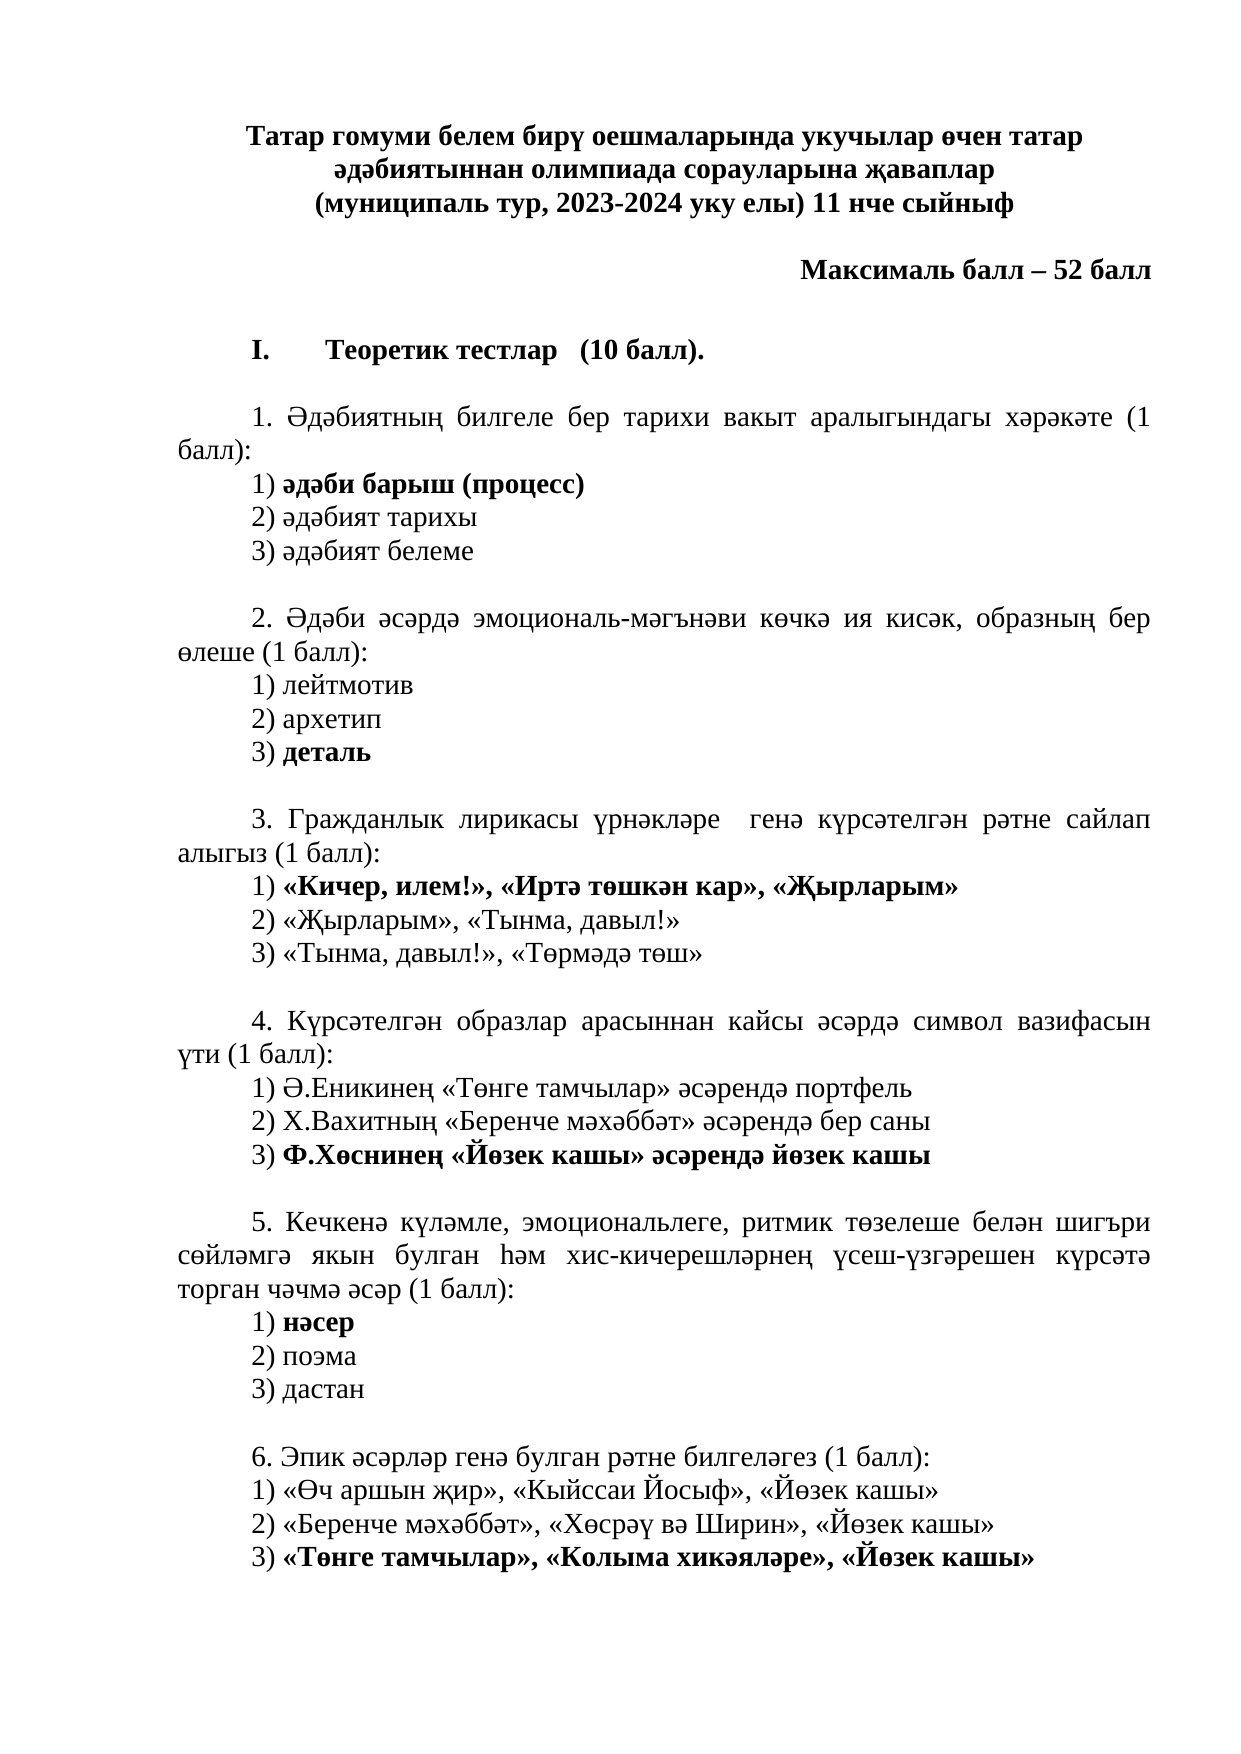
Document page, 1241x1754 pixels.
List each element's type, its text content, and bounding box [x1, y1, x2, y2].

text 1) әдәби барыш (процесс) [251, 466, 1152, 499]
text 2) Х.Вахитның «Беренче мәхәббәт» әсәрендә бер саны [251, 1103, 1152, 1137]
text 1) нәсер [251, 1304, 1152, 1338]
text 3) «Тынма, давыл!», «Төрмәдә төш» [177, 936, 1152, 969]
text 1) «Кичер, илем!», «Иртә төшкән кар», «Җырларым» [251, 868, 1152, 902]
text 1) лейтмотив [251, 667, 1152, 701]
text 2) архетип [251, 701, 1152, 734]
text 3. Гражданлык лирикасы үрнәкләре генә күрсәтелгән рәтне сайлап алыгыз (1 балл): [177, 801, 1152, 868]
text 5. Кечкенә күләмле, эмоциональлеге, ритмик төзелеше белән шигъри сөйләмгә якын булган һәм хис-кичерешләрнең үсеш-үзгәрешен күрсәтә торган чәчмә әсәр (1 балл): [177, 1204, 1152, 1304]
text 2) әдәбият тарихы [251, 499, 1152, 533]
text (муниципаль тур, 2023-2024 уку елы) 11 нче сыйныф [177, 185, 1152, 219]
text 3) әдәбият белеме [177, 533, 1152, 567]
text 4. Күрсәтелгән образлар арасыннан кайсы әсәрдә символ вазифасын үти (1 балл): [177, 1003, 1152, 1070]
text 6. Эпик әсәрләр генә булган рәтне билгеләгез (1 балл): [251, 1439, 1152, 1472]
list Теоретик тестлар (10 балл). [177, 332, 1152, 365]
text 3) Ф.Хөснинең «Йөзек кашы» әсәрендә йөзек кашы [251, 1137, 1152, 1170]
text 1) Ә.Еникинең «Төнге тамчылар» әсәрендә портфель [251, 1070, 1152, 1103]
text Татар гомуми белем бирү оешмаларында укучылар өчен татар әдәбиятыннан олимпиада сорауларына җаваплар [177, 118, 1152, 185]
text 2) «Беренче мәхәббәт», «Хөсрәү вә Ширин», «Йөзек кашы» [251, 1506, 1152, 1539]
text 1) «Өч аршын җир», «Кыйссаи Йосыф», «Йөзек кашы» [251, 1472, 1152, 1506]
text Максималь балл – 52 балл [177, 252, 1152, 286]
text 2) «Җырларым», «Тынма, давыл!» [251, 902, 1152, 936]
text 2) поэма [251, 1338, 1152, 1372]
text 3) дастан [251, 1372, 1152, 1405]
text 2. Әдәби әсәрдә эмоциональ-мәгънәви көчкә ия кисәк, образның бер өлеше (1 балл): [177, 600, 1152, 667]
text 1. Әдәбиятның билгеле бер тарихи вакыт аралыгындагы хәрәкәте (1 балл): [177, 399, 1152, 466]
text 3) «Төнге тамчылар», «Колыма хикәяләре», «Йөзек кашы» [251, 1539, 1152, 1573]
text 3) деталь [177, 734, 1152, 768]
